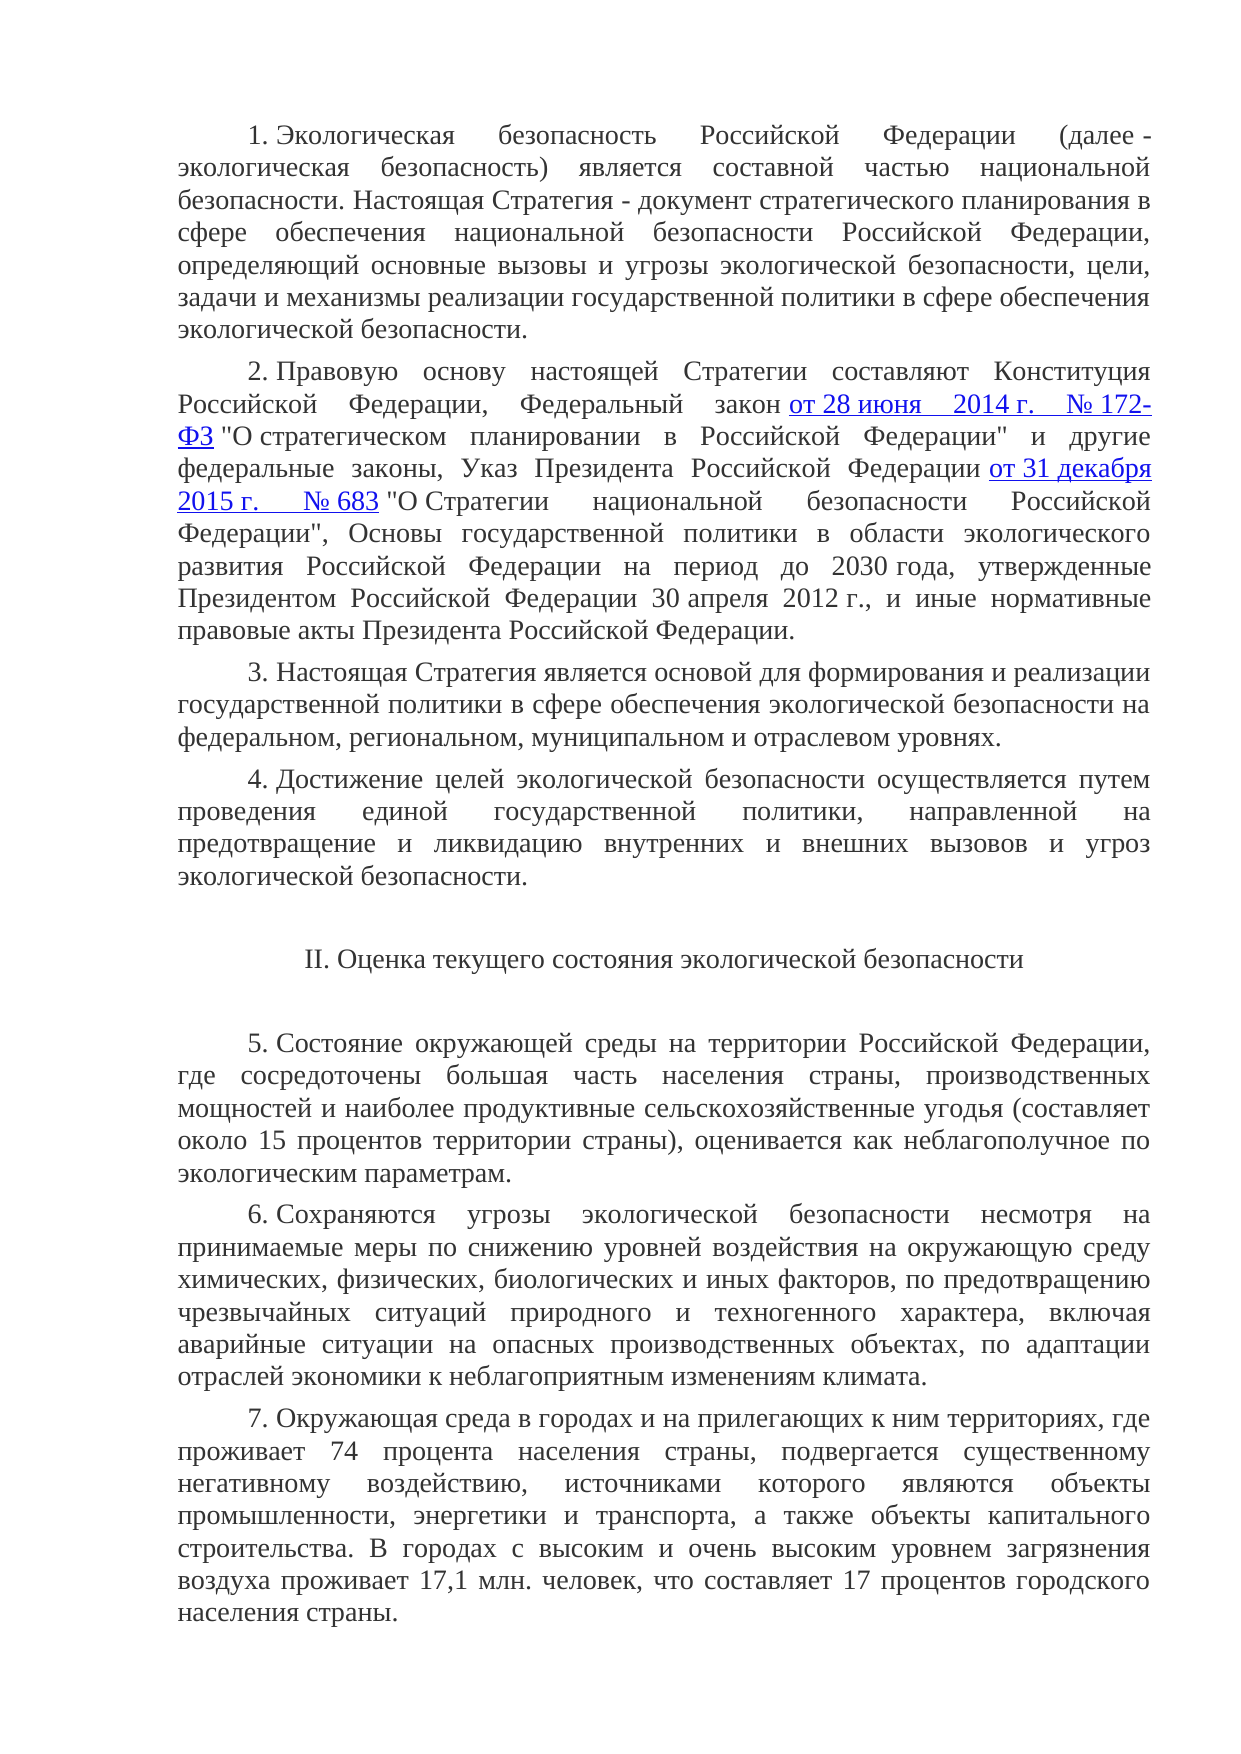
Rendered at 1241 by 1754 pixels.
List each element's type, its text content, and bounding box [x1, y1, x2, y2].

text 1. Экологическая безопасность Российской Федерации (далее - экологическая безопасность) является составной частью национальной безопасности. Настоящая Стратегия - документ стратегического планирования в сфере обеспечения национальной безопасности Российской Федерации, определяющий основные вызовы и угрозы экологической безопасности, цели, задачи и механизмы реализации государственной политики в сфере обеспечения экологической безопасности. [177, 118, 1152, 345]
text 3. Настоящая Стратегия является основой для формирования и реализации государственной политики в сфере обеспечения экологической безопасности на федеральном, региональном, муниципальном и отраслевом уровнях. [177, 655, 1152, 752]
text 2. Правовую основу настоящей Стратегии составляют Конституция Российской Федерации, Федеральный закон от 28 июня 2014 г. № 172-ФЗ "О стратегическом планировании в Российской Федерации" и другие федеральные законы, Указ Президента Российской Федерации от 31 декабря 2015 г. № 683 "О Стратегии национальной безопасности Российской Федерации", Основы государственной политики в области экологического развития Российской Федерации на период до 2030 года, утвержденные Президентом Российской Федерации 30 апреля 2012 г., и иные нормативные правовые акты Президента Российской Федерации. [177, 354, 1152, 646]
text 6. Сохраняются угрозы экологической безопасности несмотря на принимаемые меры по снижению уровней воздействия на окружающую среду химических, физических, биологических и иных факторов, по предотвращению чрезвычайных ситуаций природного и техногенного характера, включая аварийные ситуации на опасных производственных объектах, по адаптации отраслей экономики к неблагоприятным изменениям климата. [177, 1197, 1152, 1392]
text 5. Состояние окружающей среды на территории Российской Федерации, где сосредоточены большая часть населения страны, производственных мощностей и наиболее продуктивные сельскохозяйственные угодья (составляет около 15 процентов территории страны), оценивается как неблагополучное по экологическим параметрам. [177, 1026, 1152, 1188]
text 4. Достижение целей экологической безопасности осуществляется путем проведения единой государственной политики, направленной на предотвращение и ликвидацию внутренних и внешних вызовов и угроз экологической безопасности. [177, 762, 1152, 891]
text 7. Окружающая среда в городах и на прилегающих к ним территориях, где проживает 74 процента населения страны, подвергается существенному негативному воздействию, источниками которого являются объекты промышленности, энергетики и транспорта, а также объекты капитального строительства. В городах с высоким и очень высоким уровнем загрязнения воздуха проживает 17,1 млн. человек, что составляет 17 процентов городского населения страны. [177, 1401, 1152, 1628]
text II. Оценка текущего состояния экологической безопасности [247, 942, 1081, 975]
